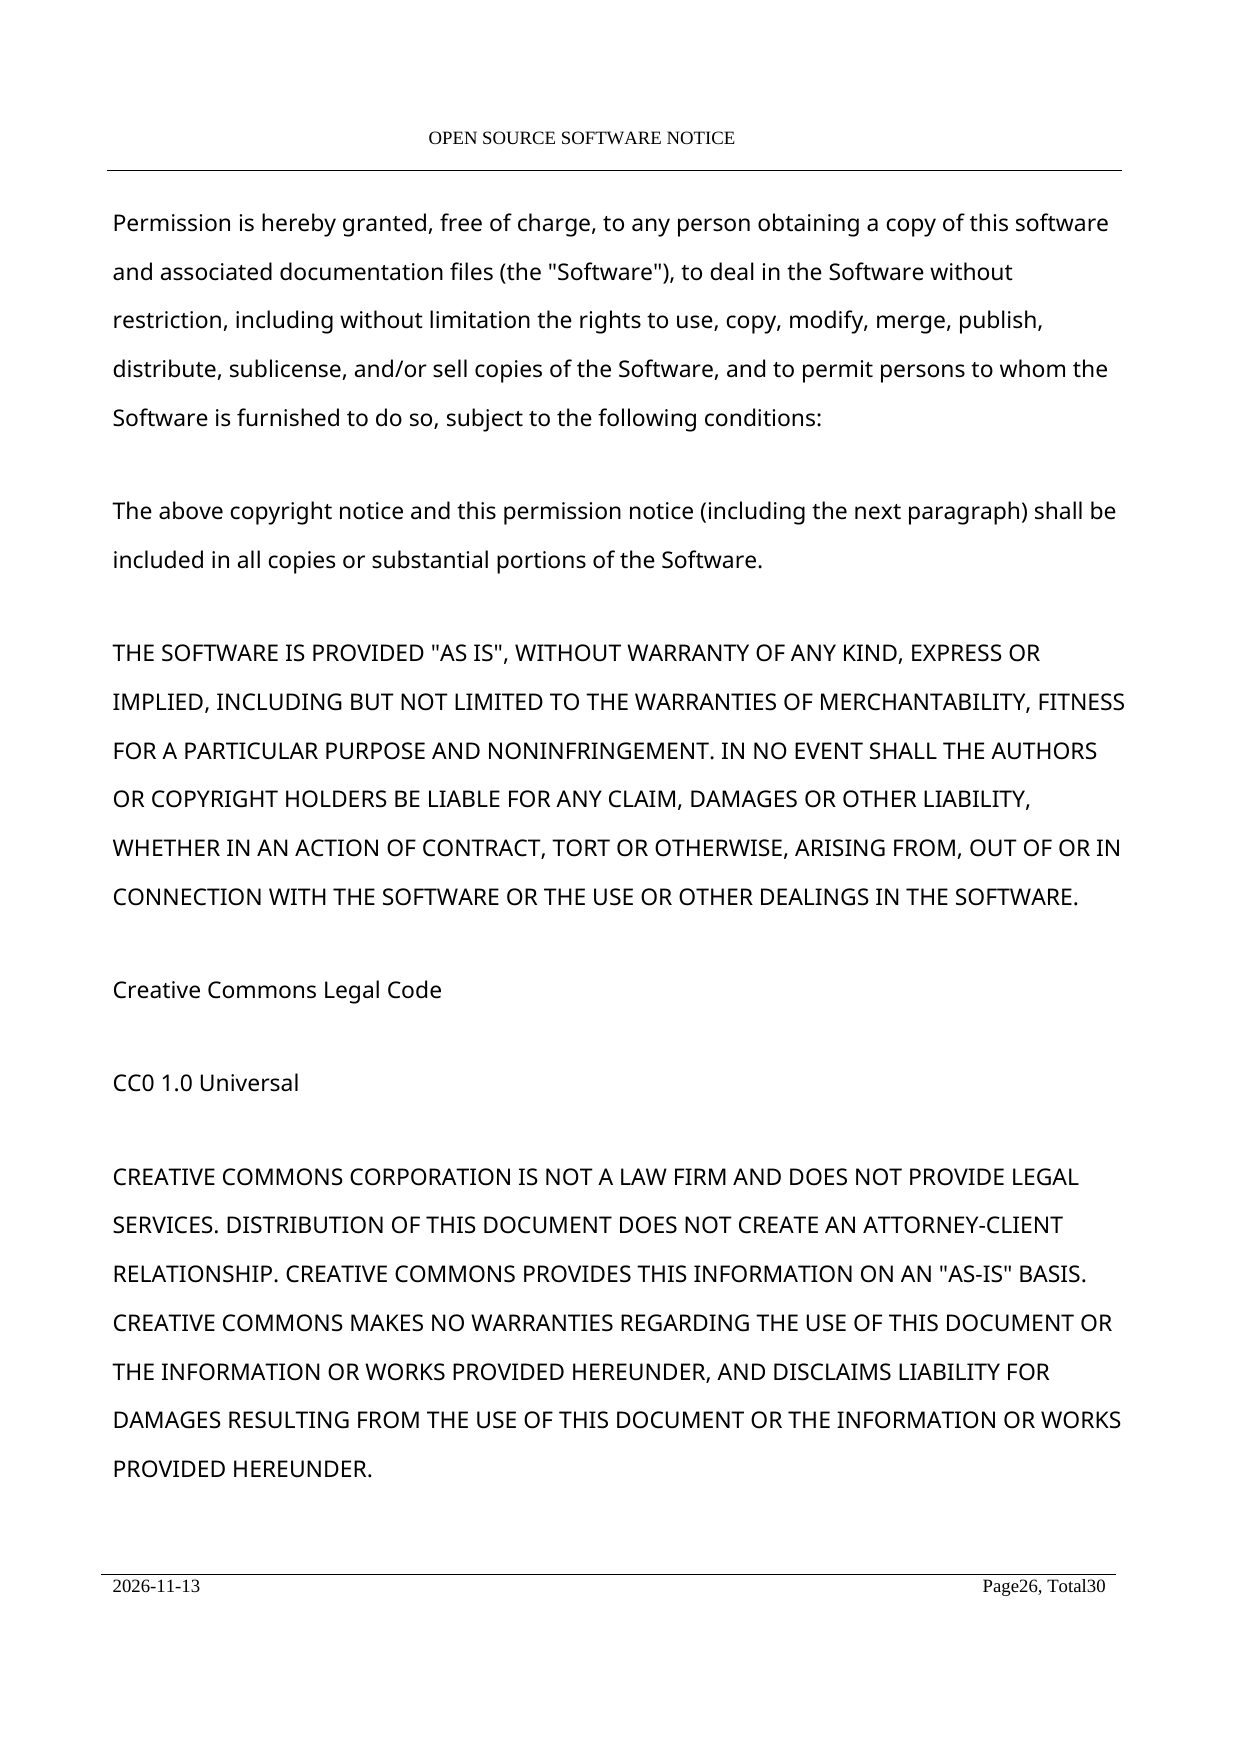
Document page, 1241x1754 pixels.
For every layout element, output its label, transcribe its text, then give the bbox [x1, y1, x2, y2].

text Creative Commons Legal Code [112, 973, 1128, 1006]
text The above copyright notice and this permission notice (including the next paragraph) shall be included in all copies or substantial portions of the Software. [112, 494, 1128, 576]
text CREATIVE COMMONS CORPORATION IS NOT A LAW FIRM AND DOES NOT PROVIDE LEGAL SERVICES. DISTRIBUTION OF THIS DOCUMENT DOES NOT CREATE AN ATTORNEY-CLIENT RELATIONSHIP. CREATIVE COMMONS PROVIDES THIS INFORMATION ON AN "AS-IS" BASIS. CREATIVE COMMONS MAKES NO WARRANTIES REGARDING THE USE OF THIS DOCUMENT OR THE INFORMATION OR WORKS PROVIDED HEREUNDER, AND DISCLAIMS LIABILITY FOR DAMAGES RESULTING FROM THE USE OF THIS DOCUMENT OR THE INFORMATION OR WORKS PROVIDED HEREUNDER. [112, 1160, 1128, 1485]
text THE SOFTWARE IS PROVIDED "AS IS", WITHOUT WARRANTY OF ANY KIND, EXPRESS OR IMPLIED, INCLUDING BUT NOT LIMITED TO THE WARRANTIES OF MERCHANTABILITY, FITNESS FOR A PARTICULAR PURPOSE AND NONINFRINGEMENT. IN NO EVENT SHALL THE AUTHORS OR COPYRIGHT HOLDERS BE LIABLE FOR ANY CLAIM, DAMAGES OR OTHER LIABILITY, WHETHER IN AN ACTION OF CONTRACT, TORT OR OTHERWISE, ARISING FROM, OUT OF OR IN CONNECTION WITH THE SOFTWARE OR THE USE OR OTHER DEALINGS IN THE SOFTWARE. [112, 637, 1128, 913]
text Permission is hereby granted, free of charge, to any person obtaining a copy of this software and associated documentation files (the "Software"), to deal in the Software without restriction, including without limitation the rights to use, copy, modify, merge, publish, distribute, sublicense, and/or sell copies of the Software, and to permit persons to whom the Software is furnished to do so, subject to the following conditions: [112, 206, 1128, 434]
text CC0 1.0 Universal [112, 1067, 1128, 1099]
